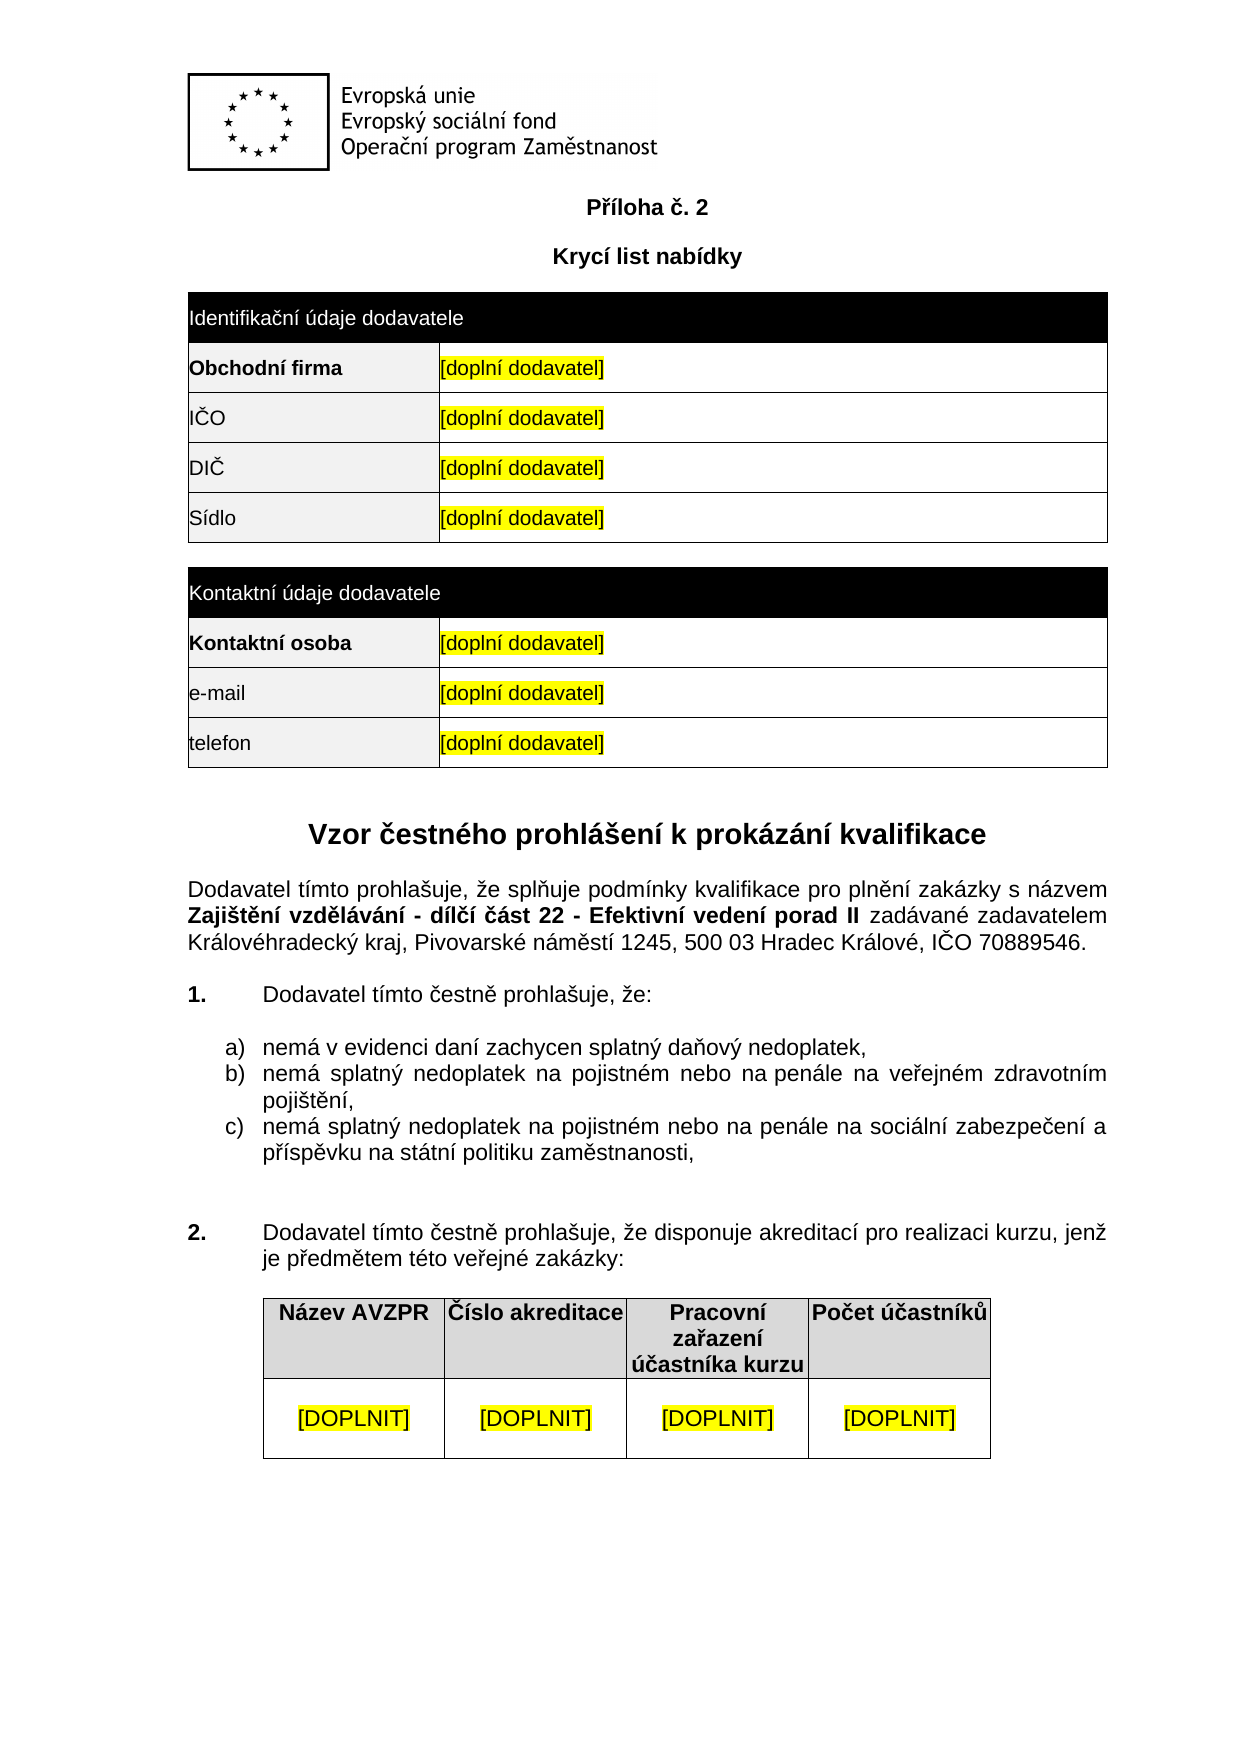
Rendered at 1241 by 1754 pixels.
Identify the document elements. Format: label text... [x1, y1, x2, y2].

table_cell e-mail [189, 668, 439, 717]
table_cell IČO [189, 393, 439, 442]
table_header Identifikační údaje dodavatele [189, 293, 1107, 342]
table_cell DIČ [189, 443, 439, 492]
table_cell [doplní dodavatel] [440, 393, 1107, 442]
list nemá splatný nedoplatek na pojistném nebo na penále na sociální zabezpečení a příspěvku na státní politiku zaměstnanosti, [225, 1113, 1107, 1166]
table_header Číslo akreditace [445, 1299, 626, 1378]
list nemá splatný nedoplatek na pojistném nebo na penále na veřejném zdravotním pojištění, [225, 1060, 1107, 1113]
table_cell Obchodní firma [189, 343, 439, 392]
list Dodavatel tímto čestně prohlašuje, že disponuje akreditací pro realizaci kurzu, jenž je předmětem této veřejné zakázky: [187, 1218, 1107, 1271]
table_cell [doplní dodavatel] [440, 493, 1107, 542]
table_cell [DOPLNIT] [264, 1379, 444, 1458]
list nemá v evidenci daní zachycen splatný daňový nedoplatek, [225, 1034, 1107, 1060]
table_cell [doplní dodavatel] [440, 718, 1107, 767]
table_cell [doplní dodavatel] [440, 618, 1107, 667]
table_cell [doplní dodavatel] [440, 343, 1107, 392]
table_header Kontaktní údaje dodavatele [189, 568, 1107, 617]
table_cell [doplní dodavatel] [440, 443, 1107, 492]
table_header Pracovní zařazení účastníka kurzu [627, 1299, 808, 1378]
table_cell [DOPLNIT] [445, 1379, 626, 1458]
table_cell [doplní dodavatel] [440, 668, 1107, 717]
text Krycí list nabídky [187, 243, 1107, 269]
table_cell Sídlo [189, 493, 439, 542]
table_cell telefon [189, 718, 439, 767]
picture [187, 73, 658, 171]
text Dodavatel tímto prohlašuje, že splňuje podmínky kvalifikace pro plnění zakázky s názvem Zajištění vzdělávání - dílčí část 22 - Efektivní vedení porad II zadávané zadavatelem Královéhradecký kraj, Pivovarské náměstí 1245, 500 03 Hradec Králové, IČO 70889546. [187, 876, 1107, 955]
table_cell [DOPLNIT] [627, 1379, 808, 1458]
text Příloha č. 2 [187, 194, 1107, 220]
table_header Název AVZPR [264, 1299, 444, 1378]
table_cell Kontaktní osoba [189, 618, 439, 667]
table_cell [DOPLNIT] [809, 1379, 990, 1458]
text Vzor čestného prohlášení k prokázání kvalifikace [187, 817, 1107, 851]
table_header Počet účastníků [809, 1299, 990, 1378]
list Dodavatel tímto čestně prohlašuje, že: [187, 981, 1107, 1008]
